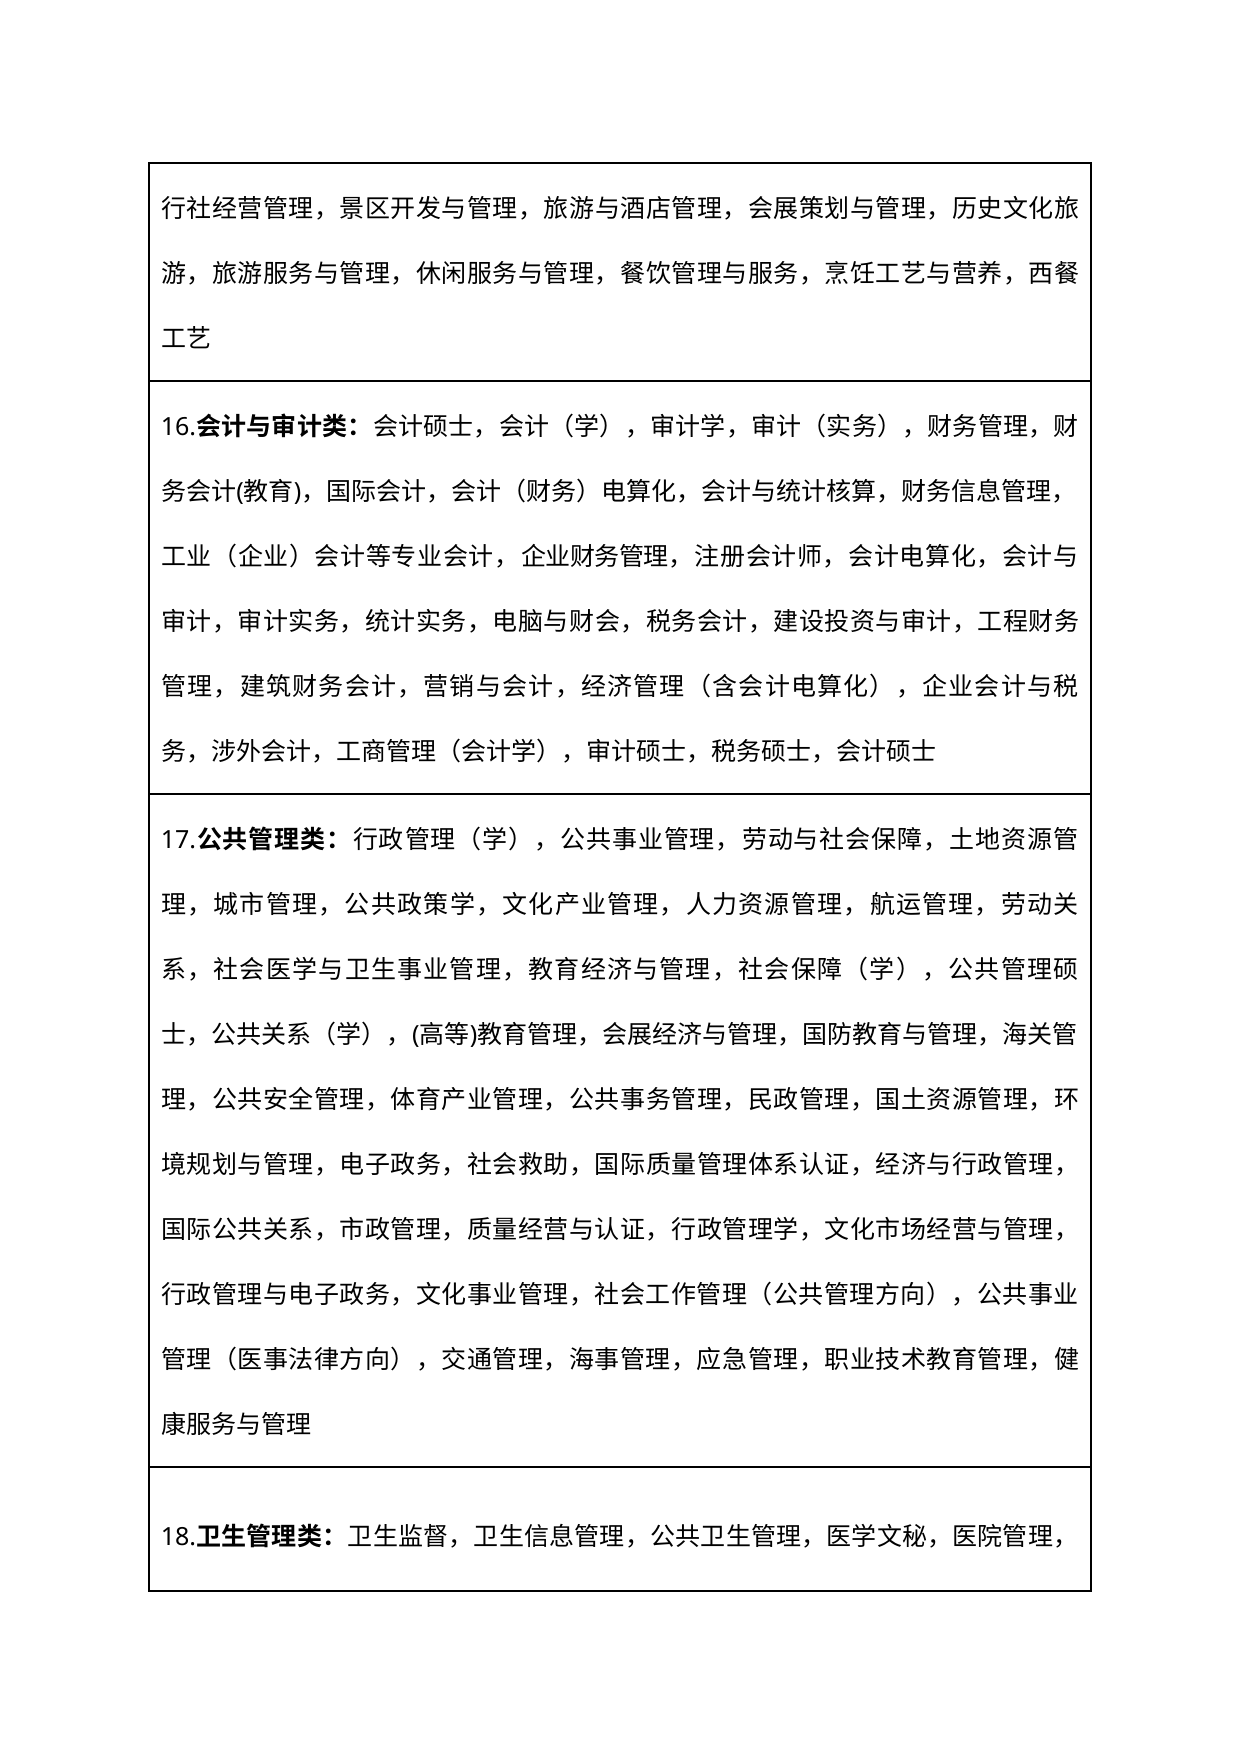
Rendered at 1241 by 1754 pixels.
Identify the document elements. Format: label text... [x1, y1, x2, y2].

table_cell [150, 164, 1090, 380]
table_cell 16.会计与审计类：会计硕士，会计（学），审计学，审计（实务），财务管理，财务会计(教育)，国际会计，会计（财务）电算化，会计与统计核算，财务信息管理，工业（企业）会计等专业会计，企业财务管理，注册会计师，会计电算化，会计与审计，审计实务，统计实务，电脑与财会，税务会计，建设投资与审计，工程财务管理，建筑财务会计，营销与会计，经济管理（含会计电算化），企业会计与税务，涉外会计，工商管理（会计学），审计硕士，税务硕士，会计硕士 [150, 382, 1090, 793]
table_cell 17.公共管理类：行政管理（学），公共事业管理，劳动与社会保障，土地资源管理，城市管理，公共政策学，文化产业管理，人力资源管理，航运管理，劳动关系，社会医学与卫生事业管理，教育经济与管理，社会保障（学），公共管理硕士，公共关系（学），(高等)教育管理，会展经济与管理，国防教育与管理，海关管理，公共安全管理，体育产业管理，公共事务管理，民政管理，国土资源管理，环境规划与管理，电子政务，社会救助，国际质量管理体系认证，经济与行政管理，国际公共关系，市政管理，质量经营与认证，行政管理学，文化市场经营与管理，行政管理与电子政务，文化事业管理，社会工作管理（公共管理方向），公共事业管理（医事法律方向），交通管理，海事管理，应急管理，职业技术教育管理，健康服务与管理 [150, 795, 1090, 1466]
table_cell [150, 1468, 1090, 1590]
